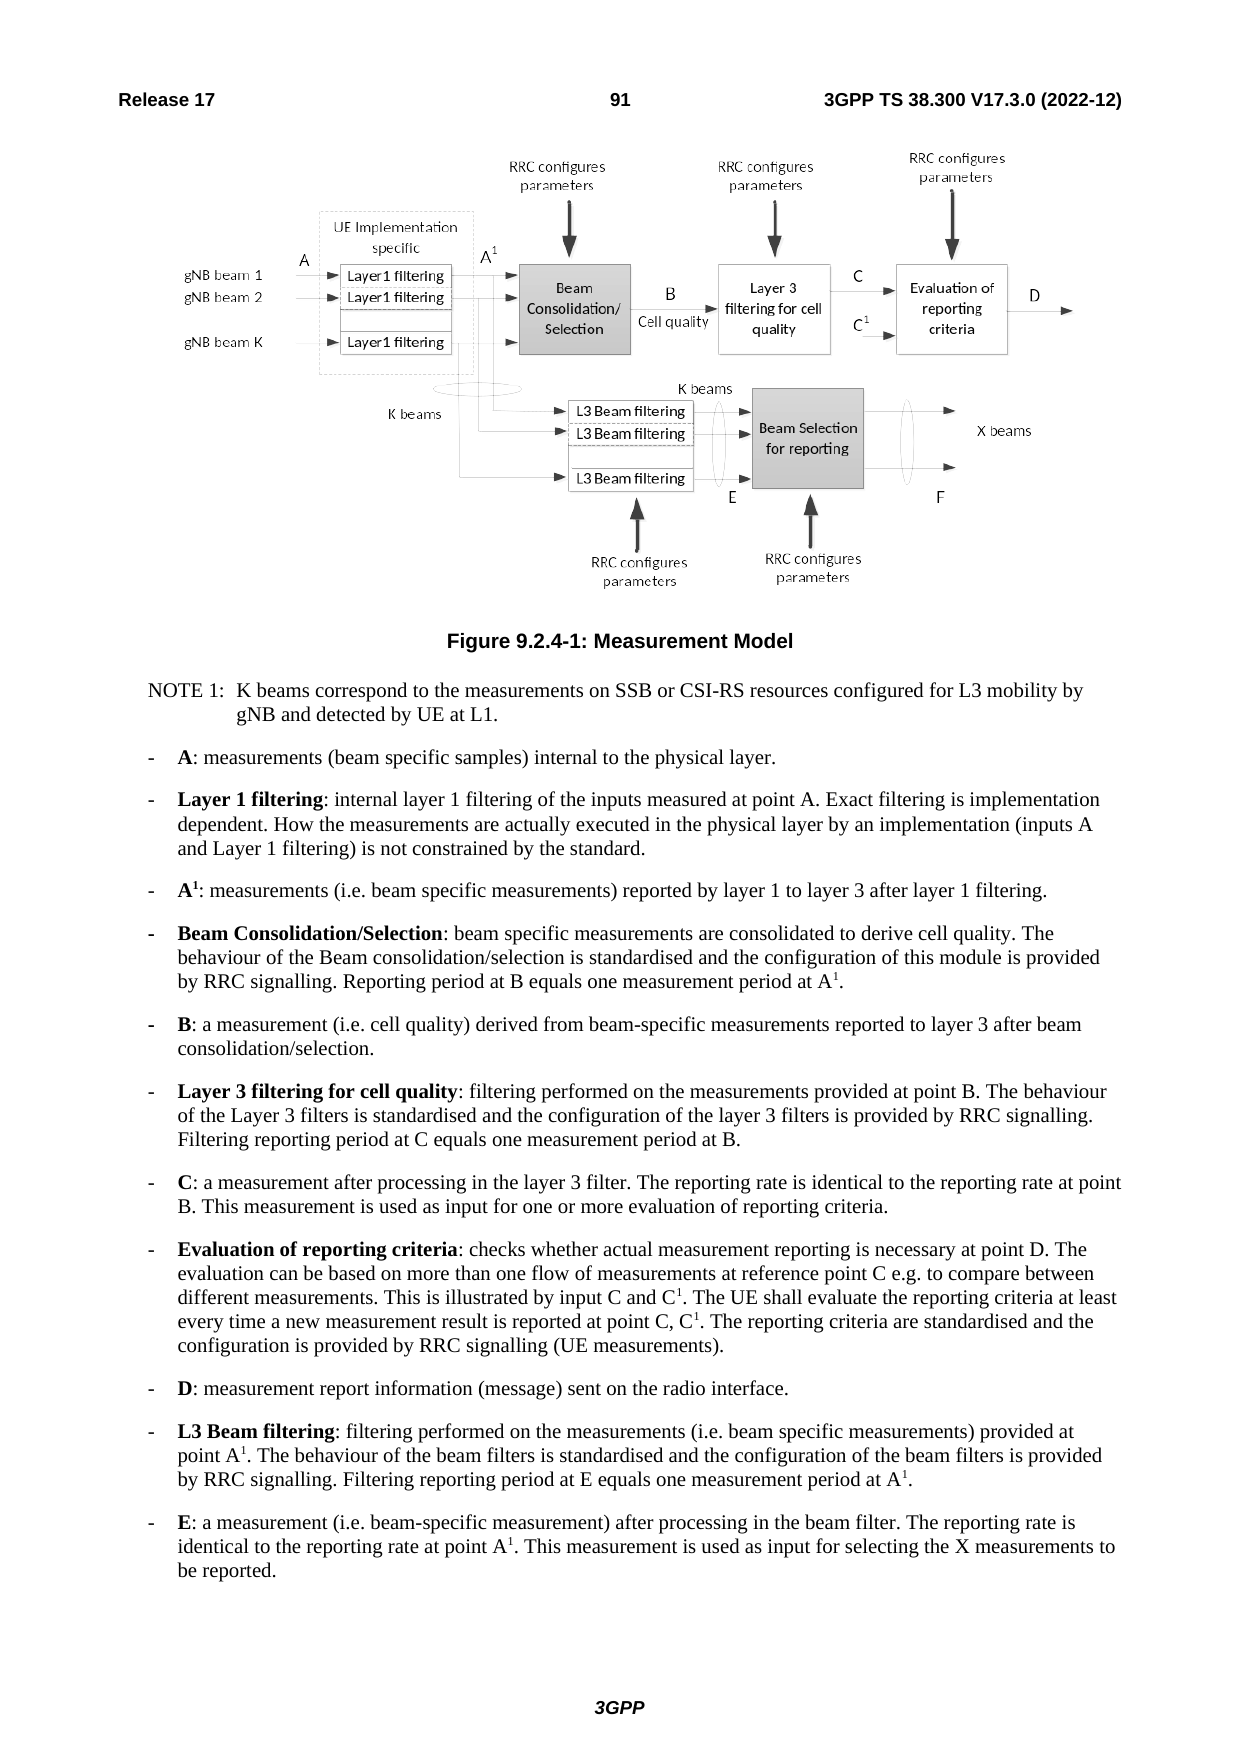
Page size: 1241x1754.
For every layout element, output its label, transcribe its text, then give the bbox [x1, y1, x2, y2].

text - Beam Consolidation/Selection: beam specific measurements are consolidated to derive cell quality. The behaviour of the Beam consolidation/selection is standardised and the configuration of this module is provided by RRC signalling. Reporting period at B equals one measurement period at A1. [148, 921, 1122, 993]
text - B: a measurement (i.e. cell quality) derived from beam-specific measurements reported to layer 3 after beam consolidation/selection. [148, 1012, 1122, 1060]
text NOTE 1: K beams correspond to the measurements on SSB or CSI-RS resources configured for L3 mobility by gNB and detected by UE at L1. [148, 678, 1122, 726]
text Figure 9.2.4-1: Measurement Model [118, 629, 1122, 653]
text - A: measurements (beam specific samples) internal to the physical layer. [148, 744, 1122, 769]
text - D: measurement report information (message) sent on the radio interface. [148, 1376, 1122, 1400]
text - Layer 3 filtering for cell quality: filtering performed on the measurements provided at point B. The behaviour of the Layer 3 filters is standardised and the configuration of the layer 3 filters is provided by RRC signalling. Filtering reporting period at C equals one measurement period at B. [148, 1079, 1122, 1151]
text - C: a measurement after processing in the layer 3 filter. The reporting rate is identical to the reporting rate at point B. This measurement is used as input for one or more evaluation of reporting criteria. [148, 1170, 1122, 1218]
text - Evaluation of reporting criteria: checks whether actual measurement reporting is necessary at point D. The evaluation can be based on more than one flow of measurements at reference point C e.g. to compare between different measurements. This is illustrated by input C and C1. The UE shall evaluate the reporting criteria at least every time a new measurement result is reported at point C, C1. The reporting criteria are standardised and the configuration is provided by RRC signalling (UE measurements). [148, 1237, 1122, 1357]
text - L3 Beam filtering: filtering performed on the measurements (i.e. beam specific measurements) provided at point A1. The behaviour of the beam filters is standardised and the configuration of the beam filters is provided by RRC signalling. Filtering reporting period at E equals one measurement period at A1. [148, 1419, 1122, 1491]
text - E: a measurement (i.e. beam-specific measurement) after processing in the beam filter. The reporting rate is identical to the reporting rate at point A1. This measurement is used as input for selecting the X measurements to be reported. [148, 1509, 1122, 1582]
text - A1: measurements (i.e. beam specific measurements) reported by layer 1 to layer 3 after layer 1 filtering. [148, 878, 1122, 902]
text - Layer 1 filtering: internal layer 1 filtering of the inputs measured at point A. Exact filtering is implementation dependent. How the measurements are actually executed in the physical layer by an implementation (inputs A and Layer 1 filtering) is not constrained by the standard. [148, 787, 1122, 859]
